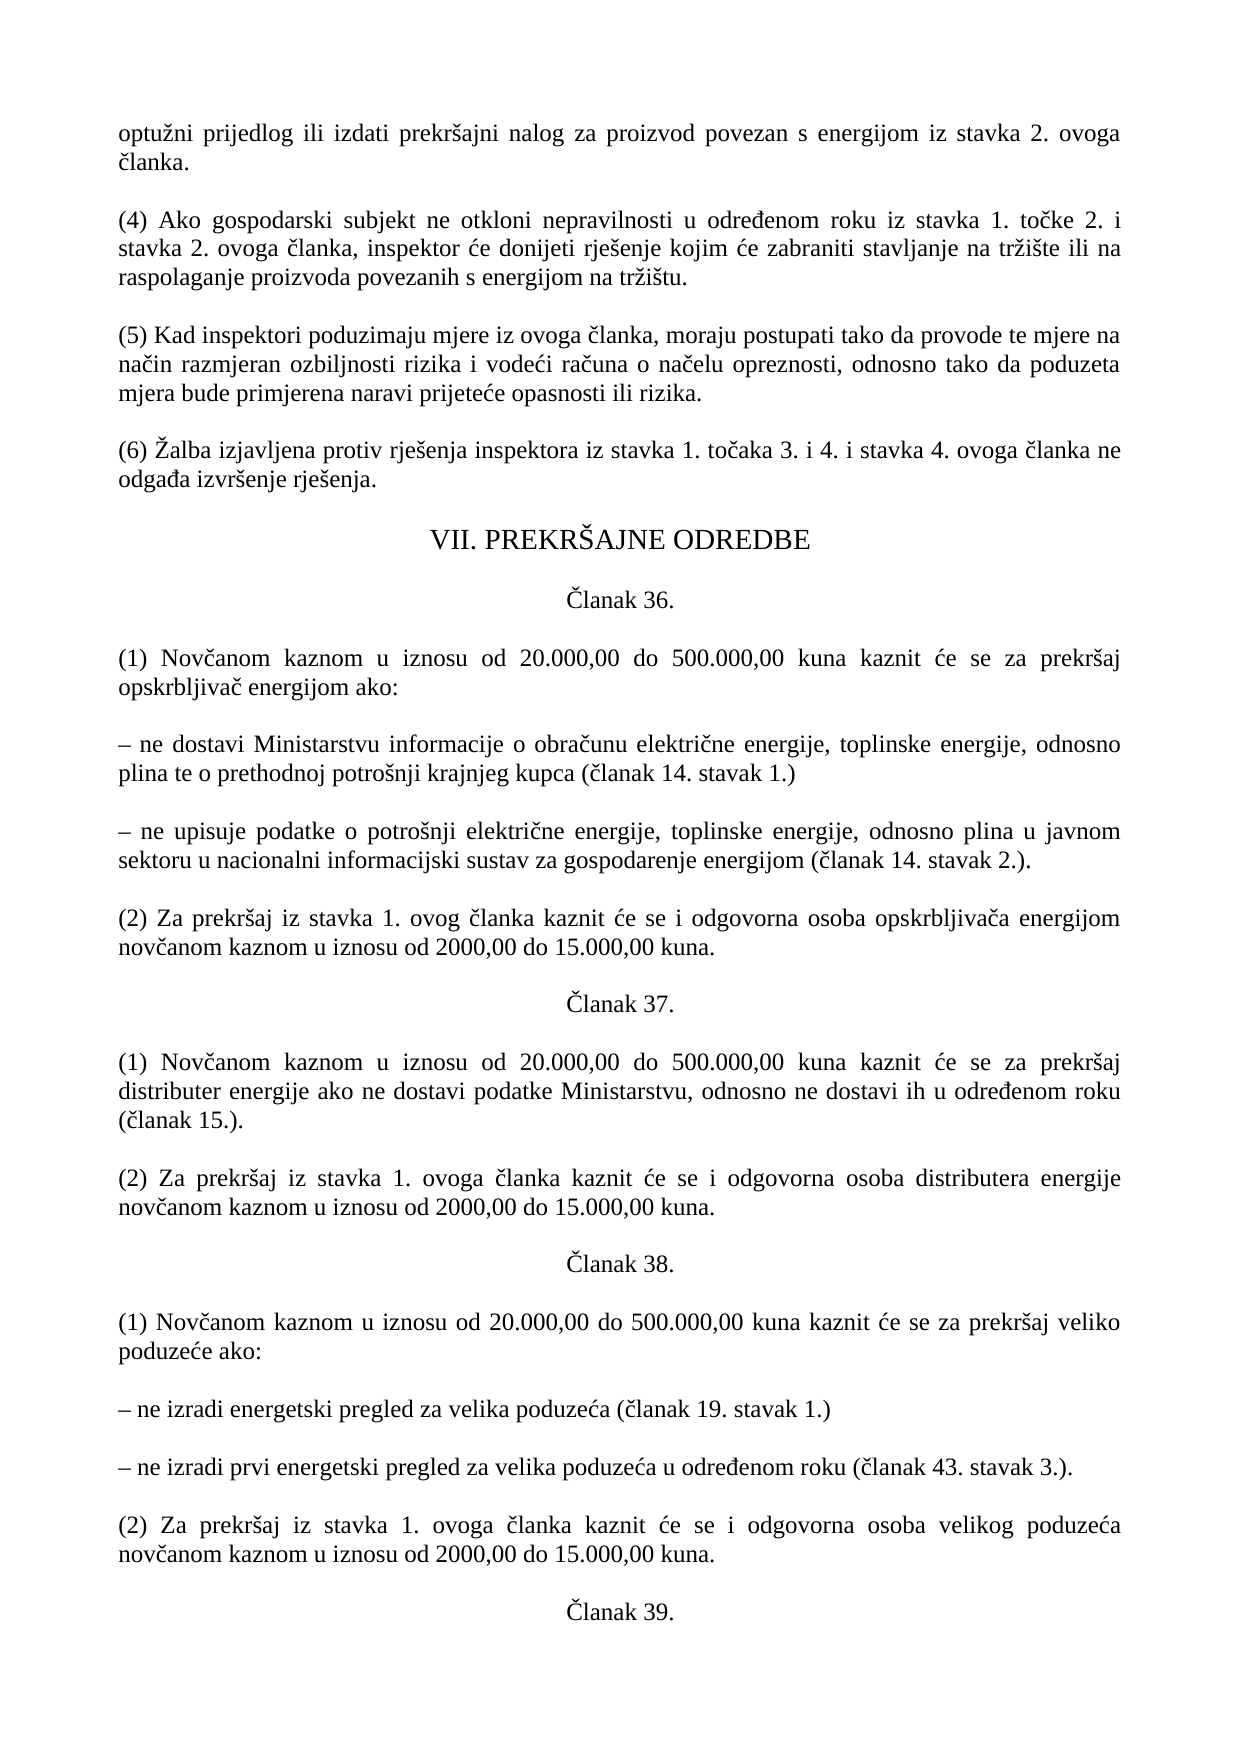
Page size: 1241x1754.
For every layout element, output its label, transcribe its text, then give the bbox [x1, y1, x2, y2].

text (2) Za prekršaj iz stavka 1. ovoga članka kaznit će se i odgovorna osoba velikog poduzeća novčanom kaznom u iznosu od 2000,00 do 15.000,00 kuna. [118, 1510, 1122, 1567]
text Članak 37. [118, 989, 1122, 1018]
text Članak 38. [118, 1249, 1122, 1278]
text (1) Novčanom kaznom u iznosu od 20.000,00 do 500.000,00 kuna kaznit će se za prekršaj veliko poduzeće ako: [118, 1307, 1122, 1365]
text (6) Žalba izjavljena protiv rješenja inspektora iz stavka 1. točaka 3. i 4. i stavka 4. ovoga članka ne odgađa izvršenje rješenja. [118, 436, 1122, 493]
text – ne izradi energetski pregled za velika poduzeća (članak 19. stavak 1.) [118, 1394, 1122, 1423]
text (1) Novčanom kaznom u iznosu od 20.000,00 do 500.000,00 kuna kaznit će se za prekršaj distributer energije ako ne dostavi podatke Ministarstvu, odnosno ne dostavi ih u određenom roku (članak 15.). [118, 1047, 1122, 1134]
text (5) Kad inspektori poduzimaju mjere iz ovoga članka, moraju postupati tako da provode te mjere na način razmjeran ozbiljnosti rizika i vodeći računa o načelu opreznosti, odnosno tako da poduzeta mjera bude primjerena naravi prijeteće opasnosti ili rizika. [118, 320, 1122, 406]
text (1) Novčanom kaznom u iznosu od 20.000,00 do 500.000,00 kuna kaznit će se za prekršaj opskrbljivač energijom ako: [118, 643, 1122, 700]
text – ne izradi prvi energetski pregled za velika poduzeća u određenom roku (članak 43. stavak 3.). [118, 1452, 1122, 1481]
text VII. PREKRŠAJNE ODREDBE [118, 522, 1122, 556]
text (4) Ako gospodarski subjekt ne otkloni nepravilnosti u određenom roku iz stavka 1. točke 2. i stavka 2. ovoga članka, inspektor će donijeti rješenje kojim će zabraniti stavljanje na tržište ili na raspolaganje proizvoda povezanih s energijom na tržištu. [118, 205, 1122, 291]
text Članak 39. [118, 1597, 1122, 1625]
text (2) Za prekršaj iz stavka 1. ovoga članka kaznit će se i odgovorna osoba distributera energije novčanom kaznom u iznosu od 2000,00 do 15.000,00 kuna. [118, 1163, 1122, 1220]
text – ne dostavi Ministarstvu informacije o obračunu električne energije, toplinske energije, odnosno plina te o prethodnoj potrošnji krajnjeg kupca (članak 14. stavak 1.) [118, 729, 1122, 787]
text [118, 118, 1122, 176]
text (2) Za prekršaj iz stavka 1. ovog članka kaznit će se i odgovorna osoba opskrbljivača energijom novčanom kaznom u iznosu od 2000,00 do 15.000,00 kuna. [118, 903, 1122, 960]
text – ne upisuje podatke o potrošnji električne energije, toplinske energije, odnosno plina u javnom sektoru u nacionalni informacijski sustav za gospodarenje energijom (članak 14. stavak 2.). [118, 816, 1122, 874]
text Članak 36. [118, 585, 1122, 614]
